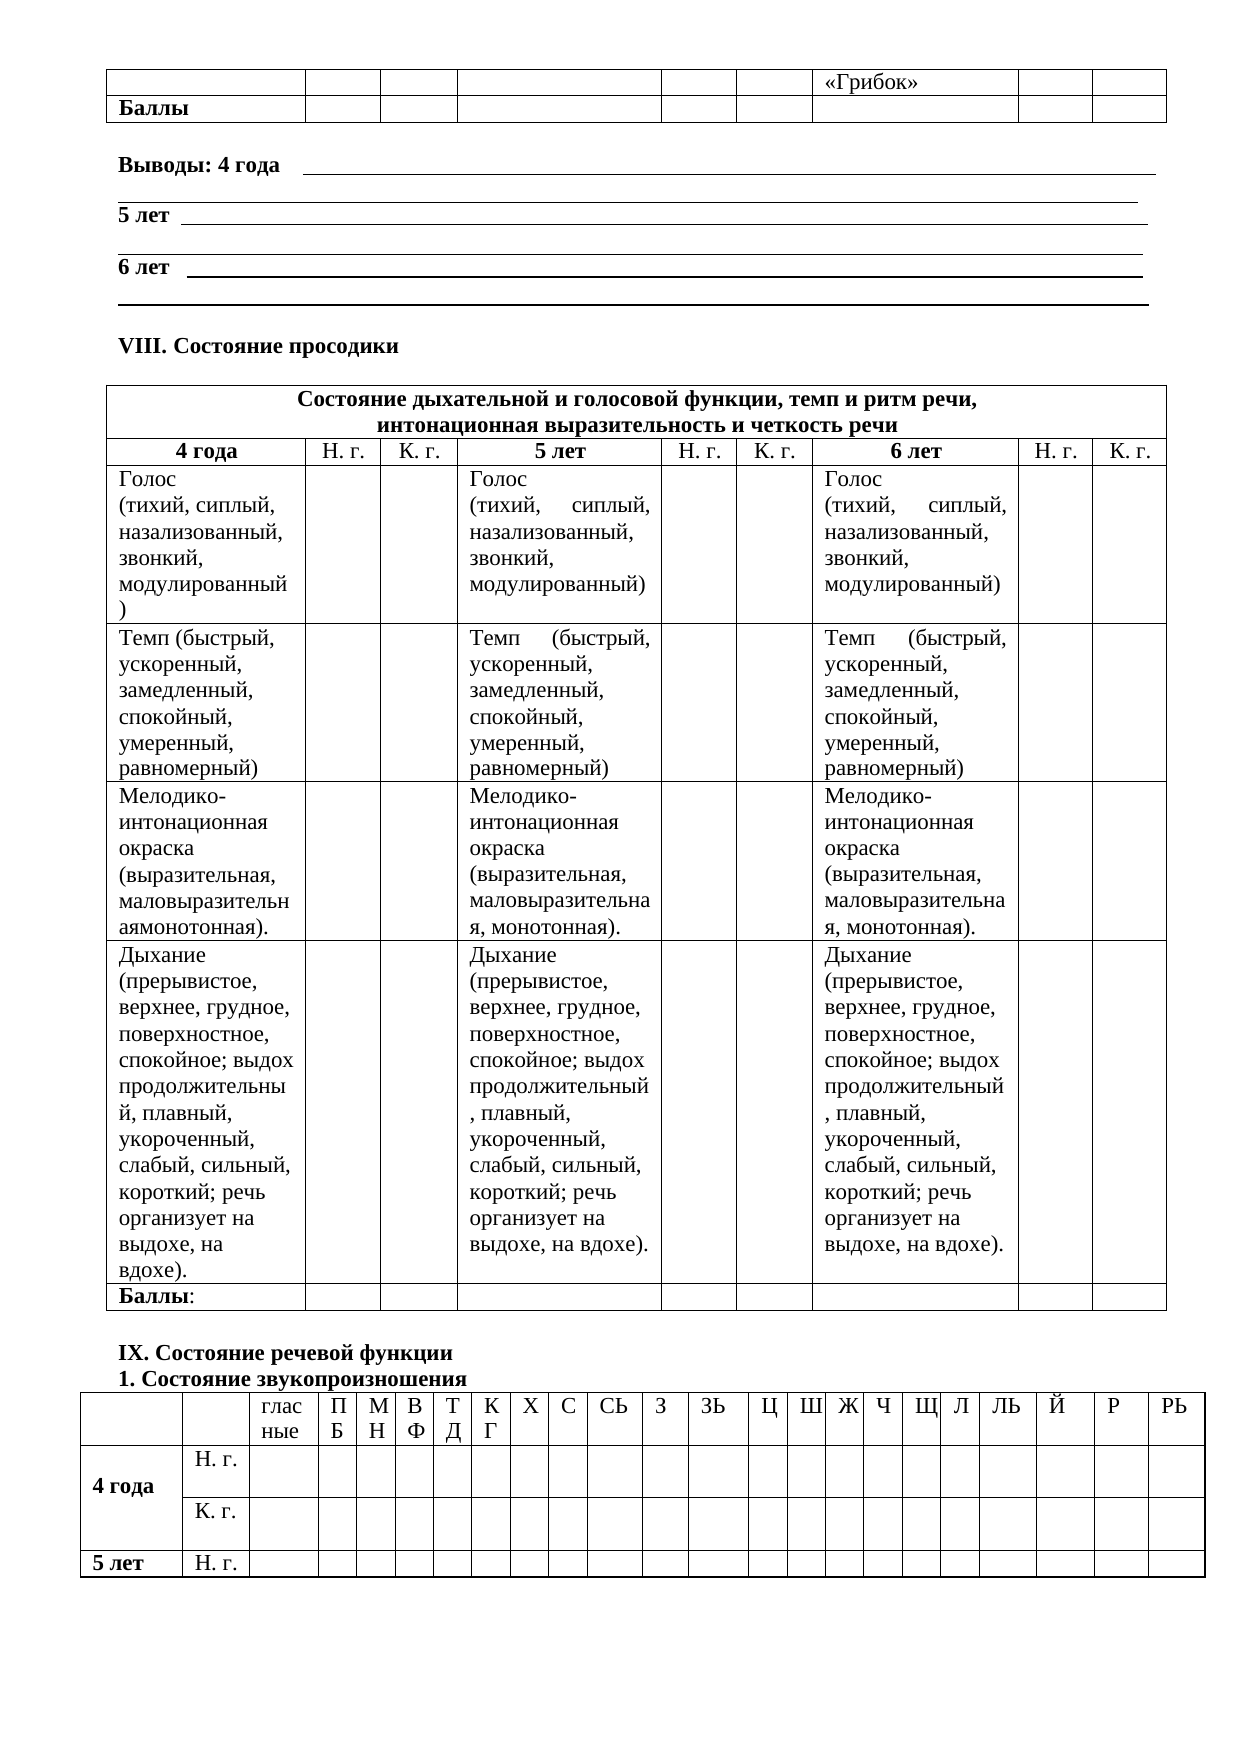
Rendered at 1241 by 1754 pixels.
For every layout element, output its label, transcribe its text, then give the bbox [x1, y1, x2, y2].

table_header «Грибок» [813, 70, 1018, 95]
table_cell [549, 1551, 587, 1576]
table_cell [434, 1498, 471, 1550]
table_cell [826, 1498, 863, 1550]
table_cell [306, 624, 380, 781]
table_cell Голос (тихий, сиплый, назализованный, звонкий, модулированный ) [107, 466, 305, 623]
table_cell [1037, 1498, 1094, 1550]
table_header [662, 70, 736, 95]
table_cell [306, 96, 380, 122]
table_header [1093, 70, 1166, 95]
table_cell [903, 1498, 940, 1550]
table_cell [737, 466, 812, 623]
table_cell Н. г. [183, 1446, 249, 1497]
table_header В Ф [396, 1393, 433, 1444]
table_cell [511, 1498, 548, 1550]
table_cell [864, 1498, 902, 1550]
table_header ЗЬ [689, 1393, 748, 1444]
table_header [1019, 70, 1092, 95]
list лет [118, 250, 1217, 279]
table_header Ц [749, 1393, 787, 1444]
table_cell К. г. [381, 439, 457, 464]
table_cell [588, 1551, 642, 1576]
table_header [306, 70, 380, 95]
table_cell 5 лет [458, 439, 661, 464]
list Состояние звукопроизношения [118, 1365, 1217, 1392]
table_cell Голос (тихий, сиплый, назализованный, звонкий, модулированный) [813, 466, 1018, 623]
table_cell Темп (быстрый, ускоренный, замедленный, спокойный, умеренный, равномерный) [813, 624, 1018, 781]
table_header М Н [357, 1393, 395, 1444]
table_cell [434, 1551, 471, 1576]
table_cell 6 лет [813, 439, 1018, 464]
list Состояние речевой функции [118, 1339, 1217, 1365]
list Состояние просодики [118, 332, 1217, 358]
table_cell [813, 96, 1018, 122]
table_cell Мелодико- интонационная окраска (выразительная, маловыразительна я, монотонная). [458, 782, 661, 939]
table_cell [788, 1446, 825, 1497]
table_cell [737, 96, 812, 122]
table_cell [737, 941, 812, 1283]
table_cell [1037, 1446, 1094, 1497]
table_header С [549, 1393, 587, 1444]
table_cell Баллы [107, 96, 305, 122]
table_cell [588, 1446, 642, 1497]
table_cell [689, 1446, 748, 1497]
table_cell [381, 466, 457, 623]
table_cell Темп (быстрый, ускоренный, замедленный, спокойный, умеренный, равномерный) [458, 624, 661, 781]
table_header Ч [864, 1393, 902, 1444]
table_cell [472, 1551, 510, 1576]
table_cell [549, 1446, 587, 1497]
table_cell [826, 1446, 863, 1497]
table_cell Дыхание (прерывистое, верхнее, грудное, поверхностное, спокойное; выдох продолжительны й, плавный, укороченный, слабый, сильный, короткий; речь организует на выдохе, на вдохе). [107, 941, 305, 1283]
table_cell [396, 1498, 433, 1550]
table_header Состояние дыхательной и голосовой функции, темп и ритм речи, интонационная выразительность и четкость речи [107, 386, 1166, 438]
table_cell [357, 1498, 395, 1550]
list лет [118, 198, 1217, 227]
table_cell [826, 1551, 863, 1576]
table_cell [903, 1551, 940, 1576]
table_cell [472, 1498, 510, 1550]
table_cell [749, 1446, 787, 1497]
table_cell [511, 1551, 548, 1576]
table_cell [381, 96, 457, 122]
table_cell [1093, 624, 1166, 781]
table_cell [1093, 782, 1166, 939]
table_cell [588, 1498, 642, 1550]
table_cell Н. г. [183, 1551, 249, 1576]
table_cell [1019, 941, 1092, 1283]
table_cell К. г. [183, 1498, 249, 1550]
table_header РЬ [1149, 1393, 1204, 1444]
table_cell [980, 1498, 1036, 1550]
table_header К Г [472, 1393, 510, 1444]
table_cell [434, 1446, 471, 1497]
table_cell [749, 1498, 787, 1550]
table_cell [749, 1551, 787, 1576]
table_cell Н. г. [1019, 439, 1092, 464]
table_header ЛЬ [980, 1393, 1036, 1444]
table_cell [788, 1551, 825, 1576]
table_cell [643, 1551, 688, 1576]
table_cell Н. г. [306, 439, 380, 464]
table_cell Голос (тихий, сиплый, назализованный, звонкий, модулированный) [458, 466, 661, 623]
table_cell [662, 1284, 736, 1309]
table_header Х [511, 1393, 548, 1444]
table_cell [250, 1551, 318, 1576]
table_cell [396, 1551, 433, 1576]
table_cell [1149, 1446, 1204, 1497]
table_header З [643, 1393, 688, 1444]
table_cell [643, 1498, 688, 1550]
table_cell [1149, 1498, 1204, 1550]
table_cell [1095, 1498, 1148, 1550]
table_cell [662, 624, 736, 781]
table_header [107, 70, 305, 95]
table_header [737, 70, 812, 95]
table_cell [662, 466, 736, 623]
table_cell [864, 1551, 902, 1576]
table_cell 4 года [107, 439, 305, 464]
table_cell [381, 782, 457, 939]
table_cell [737, 782, 812, 939]
table_cell [381, 1284, 457, 1309]
table_cell [319, 1446, 356, 1497]
table_cell [306, 941, 380, 1283]
table_cell [643, 1446, 688, 1497]
table_cell [689, 1551, 748, 1576]
table_cell [1095, 1551, 1148, 1576]
table_header Л [941, 1393, 979, 1444]
table_header СЬ [588, 1393, 642, 1444]
table_cell [357, 1446, 395, 1497]
table_cell [980, 1446, 1036, 1497]
table_cell К. г. [737, 439, 812, 464]
table_cell [1149, 1551, 1204, 1576]
table_cell [1093, 941, 1166, 1283]
table_cell [381, 941, 457, 1283]
table_cell Н. г. [662, 439, 736, 464]
table_cell [662, 782, 736, 939]
table_cell [662, 941, 736, 1283]
table_cell Дыхание (прерывистое, верхнее, грудное, поверхностное, спокойное; выдох продолжительный , плавный, укороченный, слабый, сильный, короткий; речь организует на выдохе, на вдохе). [813, 941, 1018, 1283]
table_cell [250, 1498, 318, 1550]
table_cell [1019, 782, 1092, 939]
table_header [381, 70, 457, 95]
table_cell [1019, 96, 1092, 122]
table_cell [549, 1498, 587, 1550]
text Выводы: 4 года [118, 151, 1217, 177]
table_cell 4 года [81, 1446, 182, 1550]
table_header Ш [788, 1393, 825, 1444]
table_cell [1019, 624, 1092, 781]
table_cell К. г. [1093, 439, 1166, 464]
table_cell [357, 1551, 395, 1576]
table_cell [864, 1446, 902, 1497]
table_header Щ [903, 1393, 940, 1444]
table_cell [381, 624, 457, 781]
table_cell [941, 1551, 979, 1576]
table_cell Дыхание (прерывистое, верхнее, грудное, поверхностное, спокойное; выдох продолжительный , плавный, укороченный, слабый, сильный, короткий; речь организует на выдохе, на вдохе). [458, 941, 661, 1283]
table_cell [319, 1498, 356, 1550]
table_header [183, 1393, 249, 1444]
table_cell [511, 1446, 548, 1497]
table_cell [903, 1446, 940, 1497]
table_cell [1037, 1551, 1094, 1576]
table_cell [737, 624, 812, 781]
table_cell [1019, 1284, 1092, 1309]
table_header глас ные [250, 1393, 318, 1444]
table_cell [458, 96, 661, 122]
table_cell [980, 1551, 1036, 1576]
table_header П Б [319, 1393, 356, 1444]
table_cell [689, 1498, 748, 1550]
table_cell [737, 1284, 812, 1309]
table_cell [1095, 1446, 1148, 1497]
table_cell [458, 1284, 661, 1309]
table_cell [1093, 1284, 1166, 1309]
table_cell [1093, 466, 1166, 623]
table_cell Мелодико- интонационная окраска (выразительная, маловыразительна я, монотонная). [813, 782, 1018, 939]
table_cell Темп (быстрый, ускоренный, замедленный, спокойный, умеренный, равномерный) [107, 624, 305, 781]
table_header [81, 1393, 182, 1444]
table_cell [306, 782, 380, 939]
table_cell 5 лет [81, 1551, 182, 1576]
table_cell [306, 466, 380, 623]
table_header Й [1037, 1393, 1094, 1444]
table_cell [813, 1284, 1018, 1309]
table_header Ж [826, 1393, 863, 1444]
table_cell [319, 1551, 356, 1576]
table_header [458, 70, 661, 95]
table_cell [662, 96, 736, 122]
table_cell [941, 1498, 979, 1550]
table_cell [1019, 466, 1092, 623]
table_cell [941, 1446, 979, 1497]
table_cell [788, 1498, 825, 1550]
table_header Р [1095, 1393, 1148, 1444]
table_cell [472, 1446, 510, 1497]
table_cell Баллы: [107, 1284, 305, 1309]
table_cell [250, 1446, 318, 1497]
table_cell Мелодико- интонационная окраска (выразительная, маловыразительн аямонотонная). [107, 782, 305, 939]
table_cell [306, 1284, 380, 1309]
table_header Т Д [434, 1393, 471, 1444]
table_cell [396, 1446, 433, 1497]
table_cell [1093, 96, 1166, 122]
